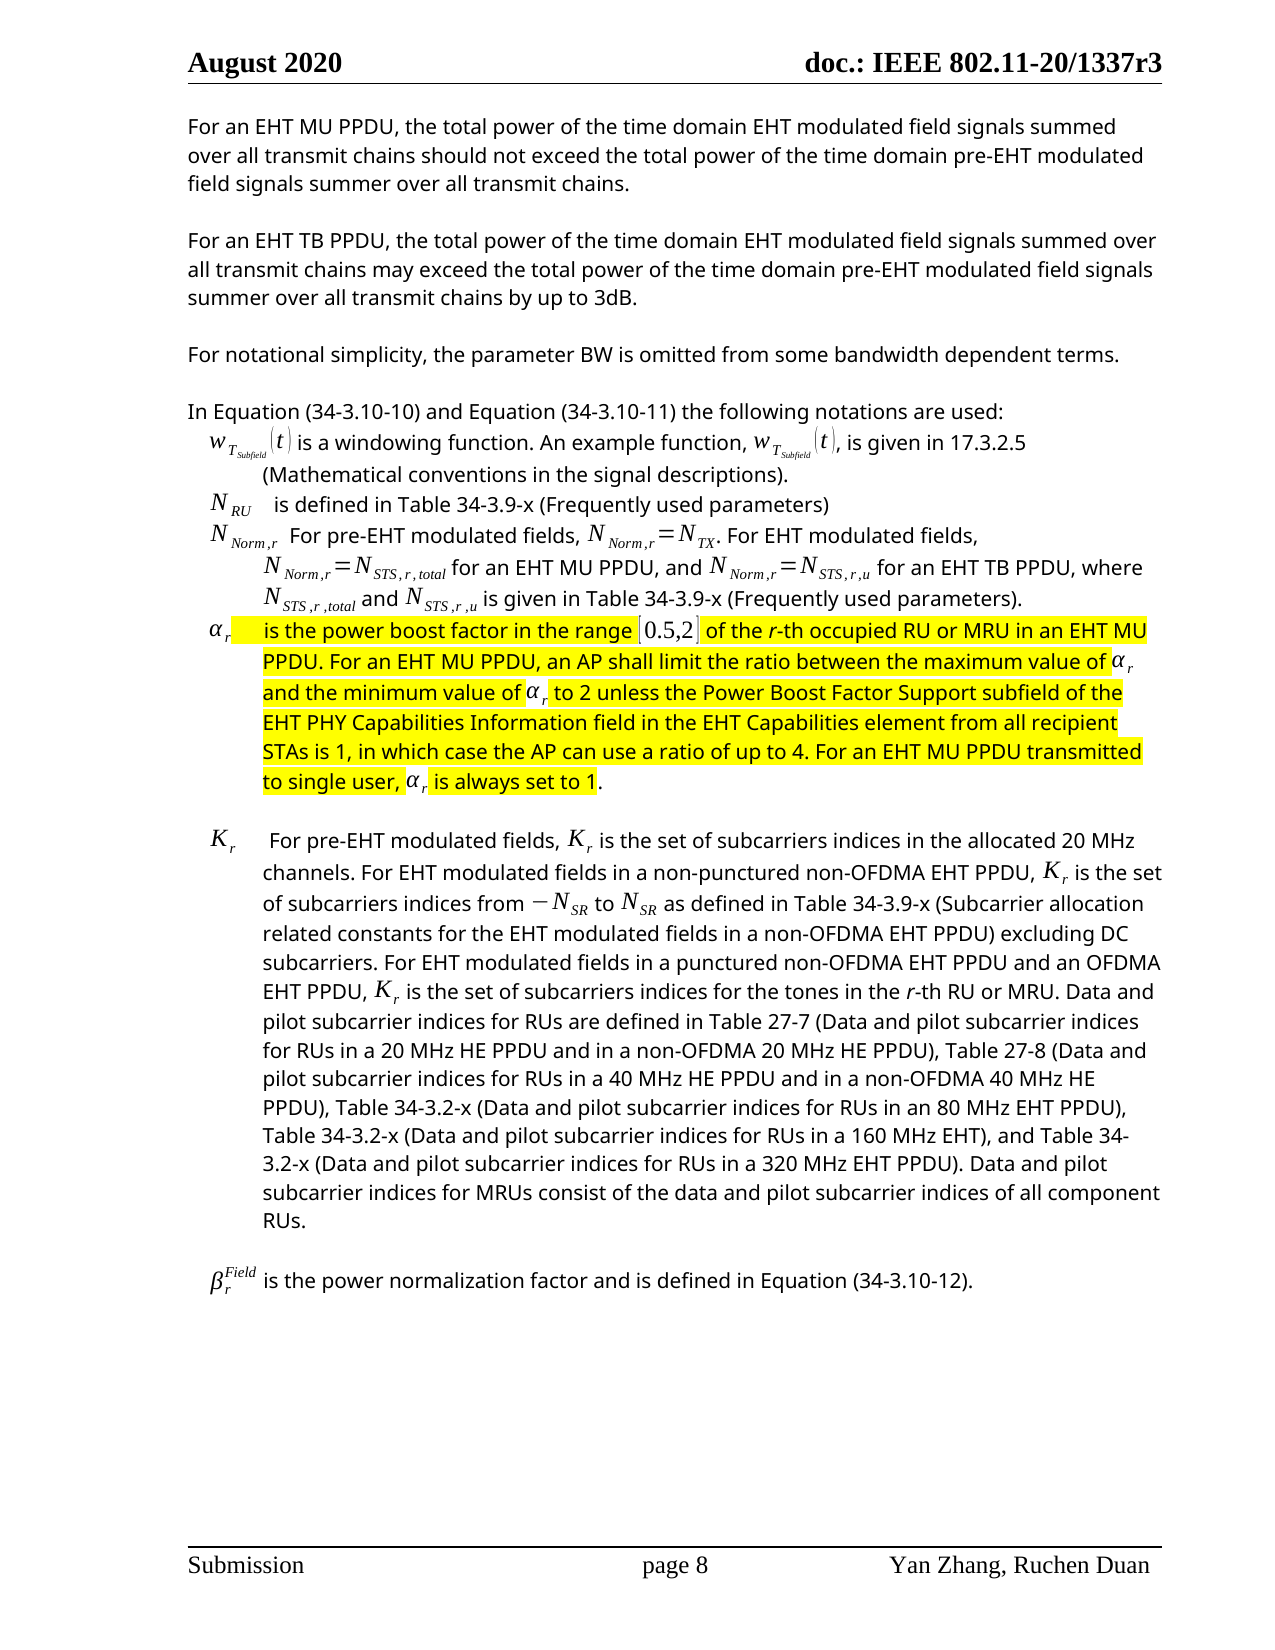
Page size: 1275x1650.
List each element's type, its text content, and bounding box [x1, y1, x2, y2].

text For an EHT TB PPDU, the total power of the time domain EHT modulated field signals summed over all transmit chains may exceed the total power of the time domain pre-EHT modulated field signals summer over all transmit chains by up to 3dB. [187, 226, 1162, 312]
text is the power boost factor in the range of the r-th occupied RU or MRU in an EHT MU PPDU. For an EHT MU PPDU, an AP shall limit the ratio between the maximum value of and the minimum value of to 2 unless the Power Boost Factor Support subfield of the EHT PHY Capabilities Information field in the EHT Capabilities element from all recipient STAs is 1, in which case the AP can use a ratio of up to 4. For an EHT MU PPDU transmitted to single user, is always set to 1. [187, 614, 1162, 797]
text For pre-EHT modulated fields, is the set of subcarriers indices in the allocated 20 MHz channels. For EHT modulated fields in a non-punctured non-OFDMA EHT PPDU, is the set of subcarriers indices from to as defined in Table 34-3.9-x (Subcarrier allocation related constants for the EHT modulated fields in a non-OFDMA EHT PPDU) excluding DC subcarriers. For EHT modulated fields in a punctured non-OFDMA EHT PPDU and an OFDMA EHT PPDU, is the set of subcarriers indices for the tones in the r-th RU or MRU. Data and pilot subcarrier indices for RUs are defined in Table 27-7 (Data and pilot subcarrier indices for RUs in a 20 MHz HE PPDU and in a non-OFDMA 20 MHz HE PPDU), Table 27-8 (Data and pilot subcarrier indices for RUs in a 40 MHz HE PPDU and in a non-OFDMA 40 MHz HE PPDU), Table 34-3.2-x (Data and pilot subcarrier indices for RUs in an 80 MHz EHT PPDU), Table 34-3.2-x (Data and pilot subcarrier indices for RUs in a 160 MHz EHT), and Table 34-3.2-x (Data and pilot subcarrier indices for RUs in a 320 MHz EHT PPDU). Data and pilot subcarrier indices for MRUs consist of the data and pilot subcarrier indices of all component RUs. [187, 825, 1162, 1235]
text is the power normalization factor and is defined in Equation (34-3.10-12). [187, 1263, 1162, 1298]
text is defined in Table 34-3.9-x (Frequently used parameters) [187, 489, 1162, 520]
text For an EHT MU PPDU, the total power of the time domain EHT modulated field signals summed over all transmit chains should not exceed the total power of the time domain pre-EHT modulated field signals summer over all transmit chains. [187, 112, 1162, 198]
text In Equation (34-3.10-10) and Equation (34-3.10-11) the following notations are used: [187, 397, 1162, 425]
text is a windowing function. An example function, , is given in 17.3.2.5 (Mathematical conventions in the signal descriptions). [187, 425, 1162, 489]
text For notational simplicity, the parameter BW is omitted from some bandwidth dependent terms. [187, 340, 1162, 368]
text For pre-EHT modulated fields, . For EHT modulated fields, for an EHT MU PPDU, and for an EHT TB PPDU, where and is given in Table 34-3.9-x (Frequently used parameters). [187, 520, 1162, 614]
